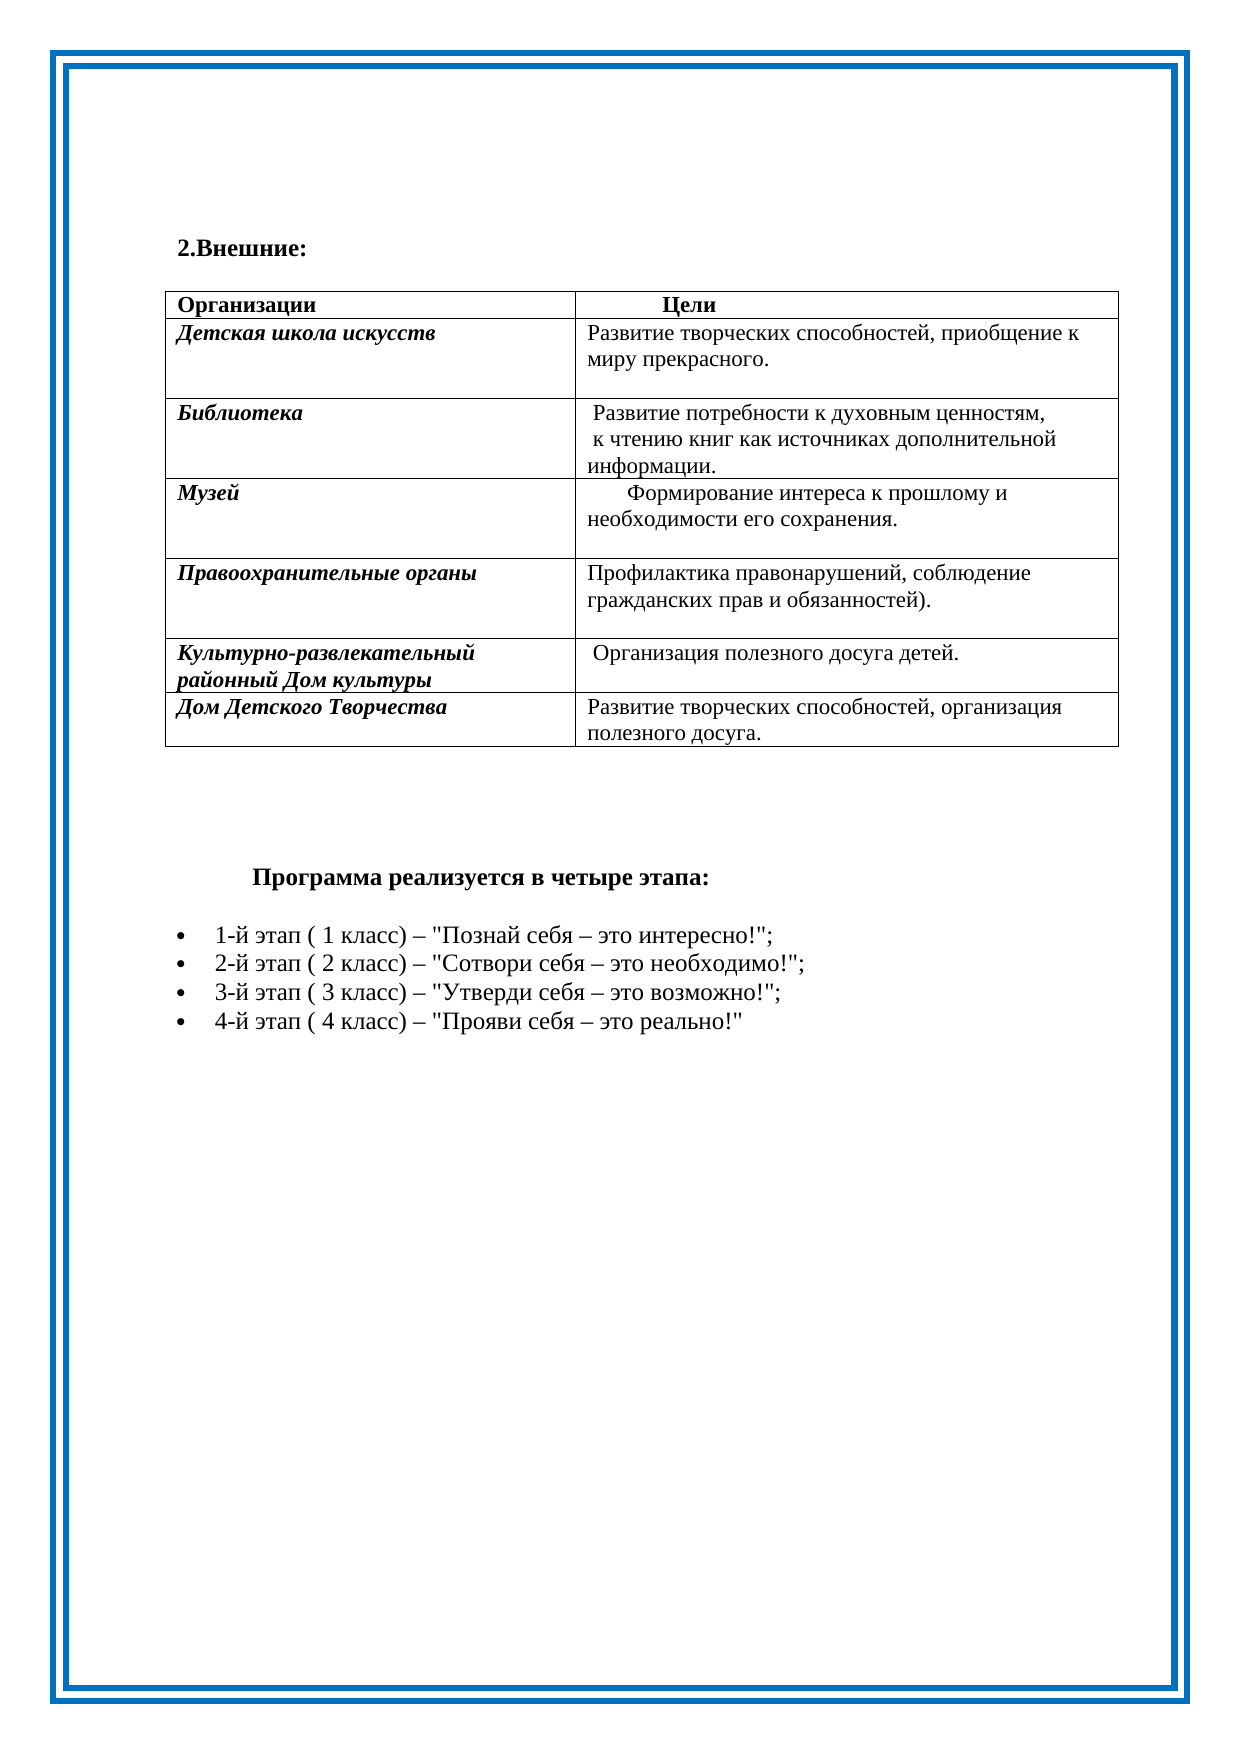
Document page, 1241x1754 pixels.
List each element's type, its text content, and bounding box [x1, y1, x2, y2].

text Программа реализуется в четыре этапа: [252, 862, 1100, 891]
list 1-й этап ( 1 класс) – "Познай себя – это интересно!"; [177, 920, 1108, 948]
list 3-й этап ( 3 класс) – "Утверди себя – это возможно!"; [177, 977, 1108, 1006]
list 2-й этап ( 2 класс) – "Сотвори себя – это необходимо!"; [177, 948, 1108, 977]
list 4-й этап ( 4 класс) – "Прояви себя – это реально!" [177, 1006, 1108, 1035]
